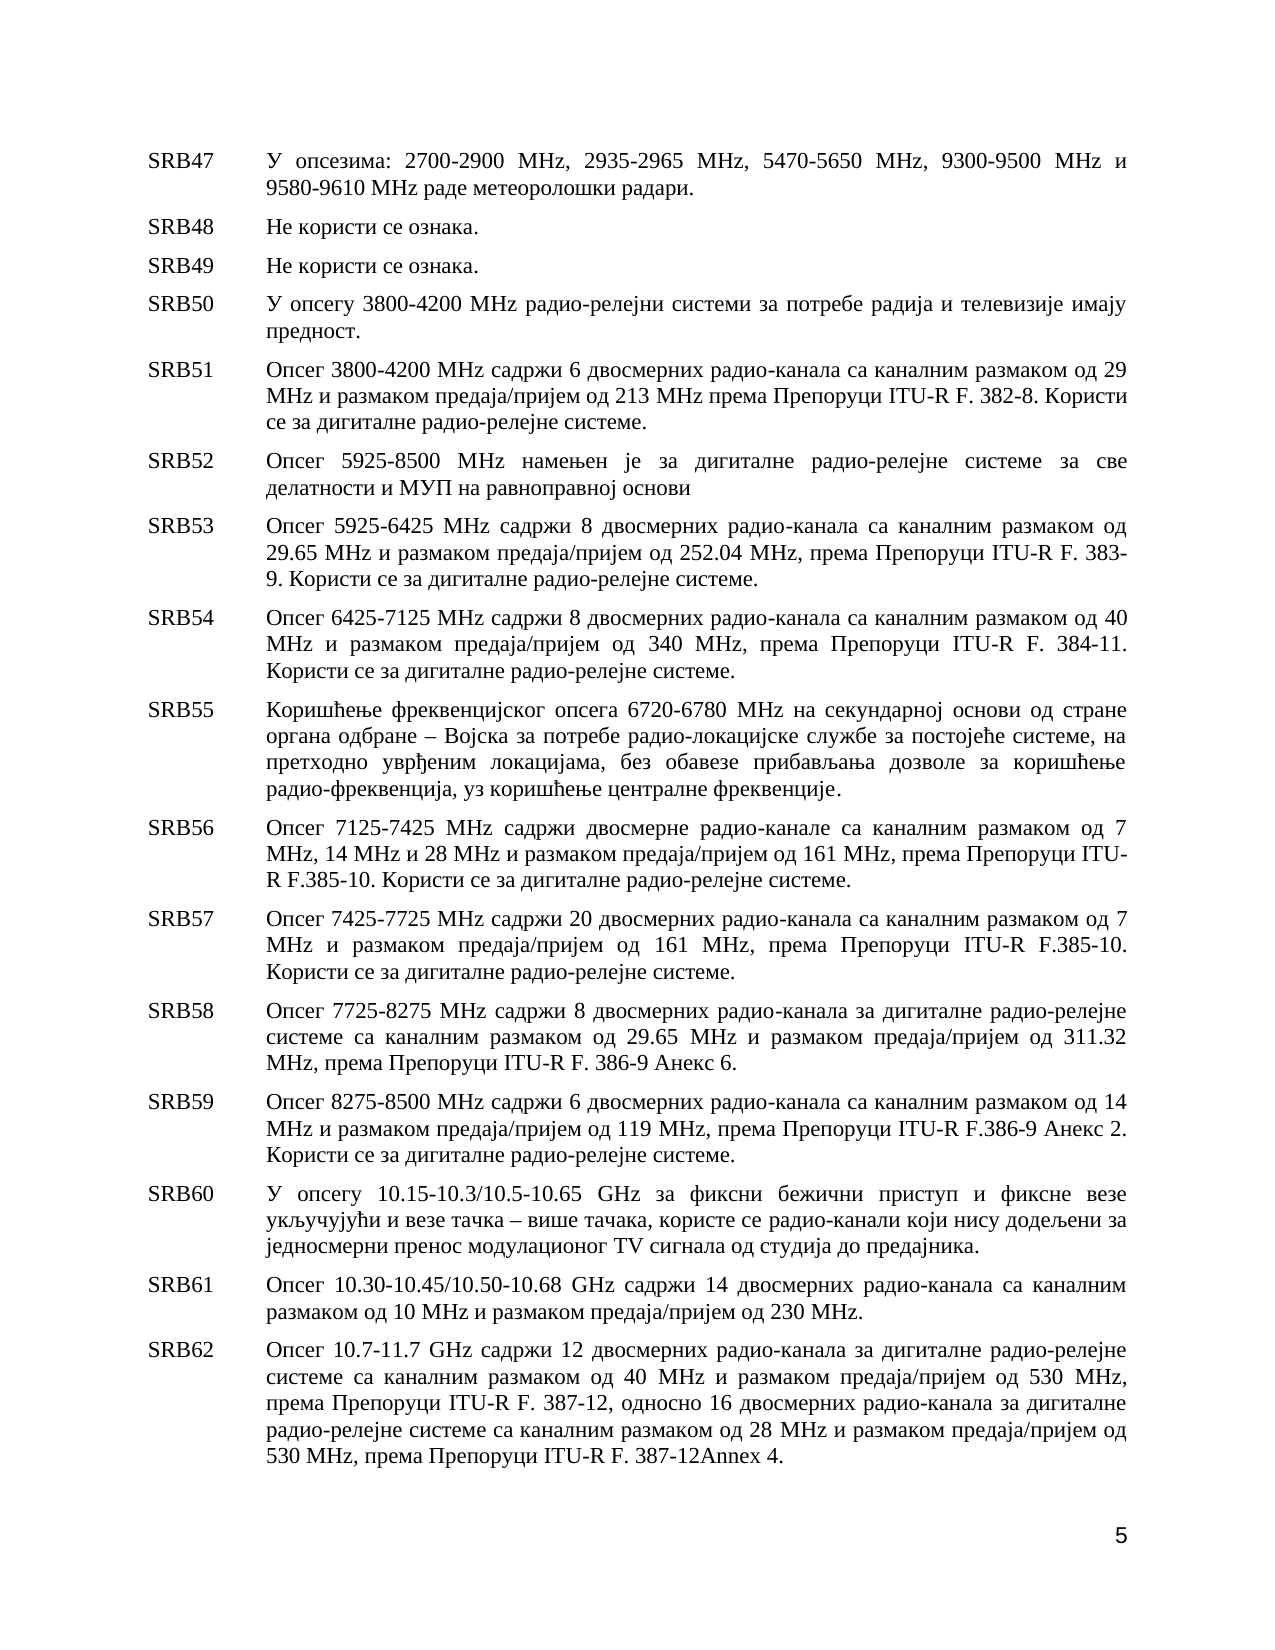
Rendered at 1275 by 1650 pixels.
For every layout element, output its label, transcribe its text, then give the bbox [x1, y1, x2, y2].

list SRB52 Опсег 5925-8500 МHz намењен је за дигиталне радио-релејне системе за све делатности и МУП на равноправној основи [148, 447, 1127, 500]
text SRB56 Опсег 7125-7425 МHz садржи двосмерне радио-канале са каналним размаком од 7 МHz, 14 МHz и 28 МHz и размаком предаја/пријем од 161 МHz, према Препоруци ITU-R F.385-10. Користи се за дигиталне радио-релејне системе. [148, 813, 1127, 893]
list SRB62 Опсег 10.7-11.7 GHz садржи 12 двосмерних радио-канала за дигиталне радио-релејне системе са каналним размаком од 40 MHz и размаком предаја/пријем од 530 MHz, према Препоруци ITU-R F. 387-12, односно 16 двосмерних радио-канала за дигиталне радио-релејне системе са каналним размаком од 28 MHz и размаком предаја/пријем од 530 MHz, према Препоруци ITU-R F. 387-12Annex 4. [148, 1337, 1127, 1468]
list SRB48 Не користи се ознака. [148, 213, 1127, 239]
list SRB54 Опсег 6425-7125 МHz садржи 8 двосмерних радио-канала са каналним размаком од 40 МHz и размаком предаја/пријем од 340 МHz, према Препоруци ITU-R F. 384-11. Користи се за дигиталне радио-релејне системе. [148, 604, 1127, 683]
list SRB50 У опсегу 3800-4200 МHz радио-релејни системи за потребе радија и телевизије имају предност. [148, 291, 1127, 343]
list SRB60 У опсегу 10.15-10.3/10.5-10.65 GHz за фиксни бежични приступ и фиксне везе укључујући и везе тачка – више тачака, користе се радио-канали који нису додељени за једносмерни пренос модулационог TV сигнала од студија до предајника. [148, 1180, 1127, 1259]
list SRB47 У опсезима: 2700-2900 МHz, 2935-2965 МHz, 5470-5650 МHz, 9300-9500 МHz и 9580-9610 МHz раде метеоролошки радари. [148, 148, 1127, 200]
list SRB58 Опсег 7725-8275 МHz садржи 8 двосмерних радио-канала за дигиталне радио-релејне системе са каналним размаком од 29.65 МHz и размаком предаја/пријем од 311.32 МHz, према Препоруци ITU-R F. 386-9 Aнекс 6. [148, 997, 1127, 1076]
list SRB49 Не користи се ознака. [148, 252, 1127, 278]
list SRB51 Опсег 3800-4200 МHz садржи 6 двосмерних радио-канала са каналним размаком од 29 МHz и размаком предаја/пријем од 213 МHz према Препоруци ITU-R F. 382-8. Користи се за дигиталне радио-релејне системе. [148, 356, 1127, 435]
list SRB53 Опсег 5925-6425 МHz садржи 8 двосмерних радио-канала са каналним размаком од 29.65 МHz и размаком предаја/пријем од 252.04 МHz, према Препоруци ITU-R F. 383-9. Користи се за дигиталне радио-релејне системе. [148, 512, 1127, 592]
list SRB61 Опсег 10.30-10.45/10.50-10.68 GHz садржи 14 двосмерних радио-канала са каналним размаком од 10 MHz и размаком предаја/пријем од 230 MHz. [148, 1271, 1127, 1324]
list SRB59 Опсег 8275-8500 МHz садржи 6 двосмерних радио-канала са каналним размаком од 14 MHz и размаком предаја/пријем од 119 MHz, према Препоруци ITU-R F.386-9 Анекс 2. Користи се за дигиталне радио-релејне системе. [148, 1088, 1127, 1167]
list SRB55 Коришћење фреквенцијског опсега 6720-6780 МHz на секундарној основи од стране органа одбране – Војска за потребе радио-локацијске службе за постојеће системе, на претходно уврђеним локацијама, без обавезе прибављања дозволе за коришћење радио-фреквенција, уз коришћење централне фреквенције. [148, 696, 1127, 801]
list SRB57 Опсег 7425-7725 МHz садржи 20 двосмерних радио-канала са каналним размаком од 7 MHz и размаком предаја/пријем од 161 МHz, према Препоруци ITU-R F.385-10. Користи се за дигиталне радио-релејне системе. [148, 905, 1127, 984]
